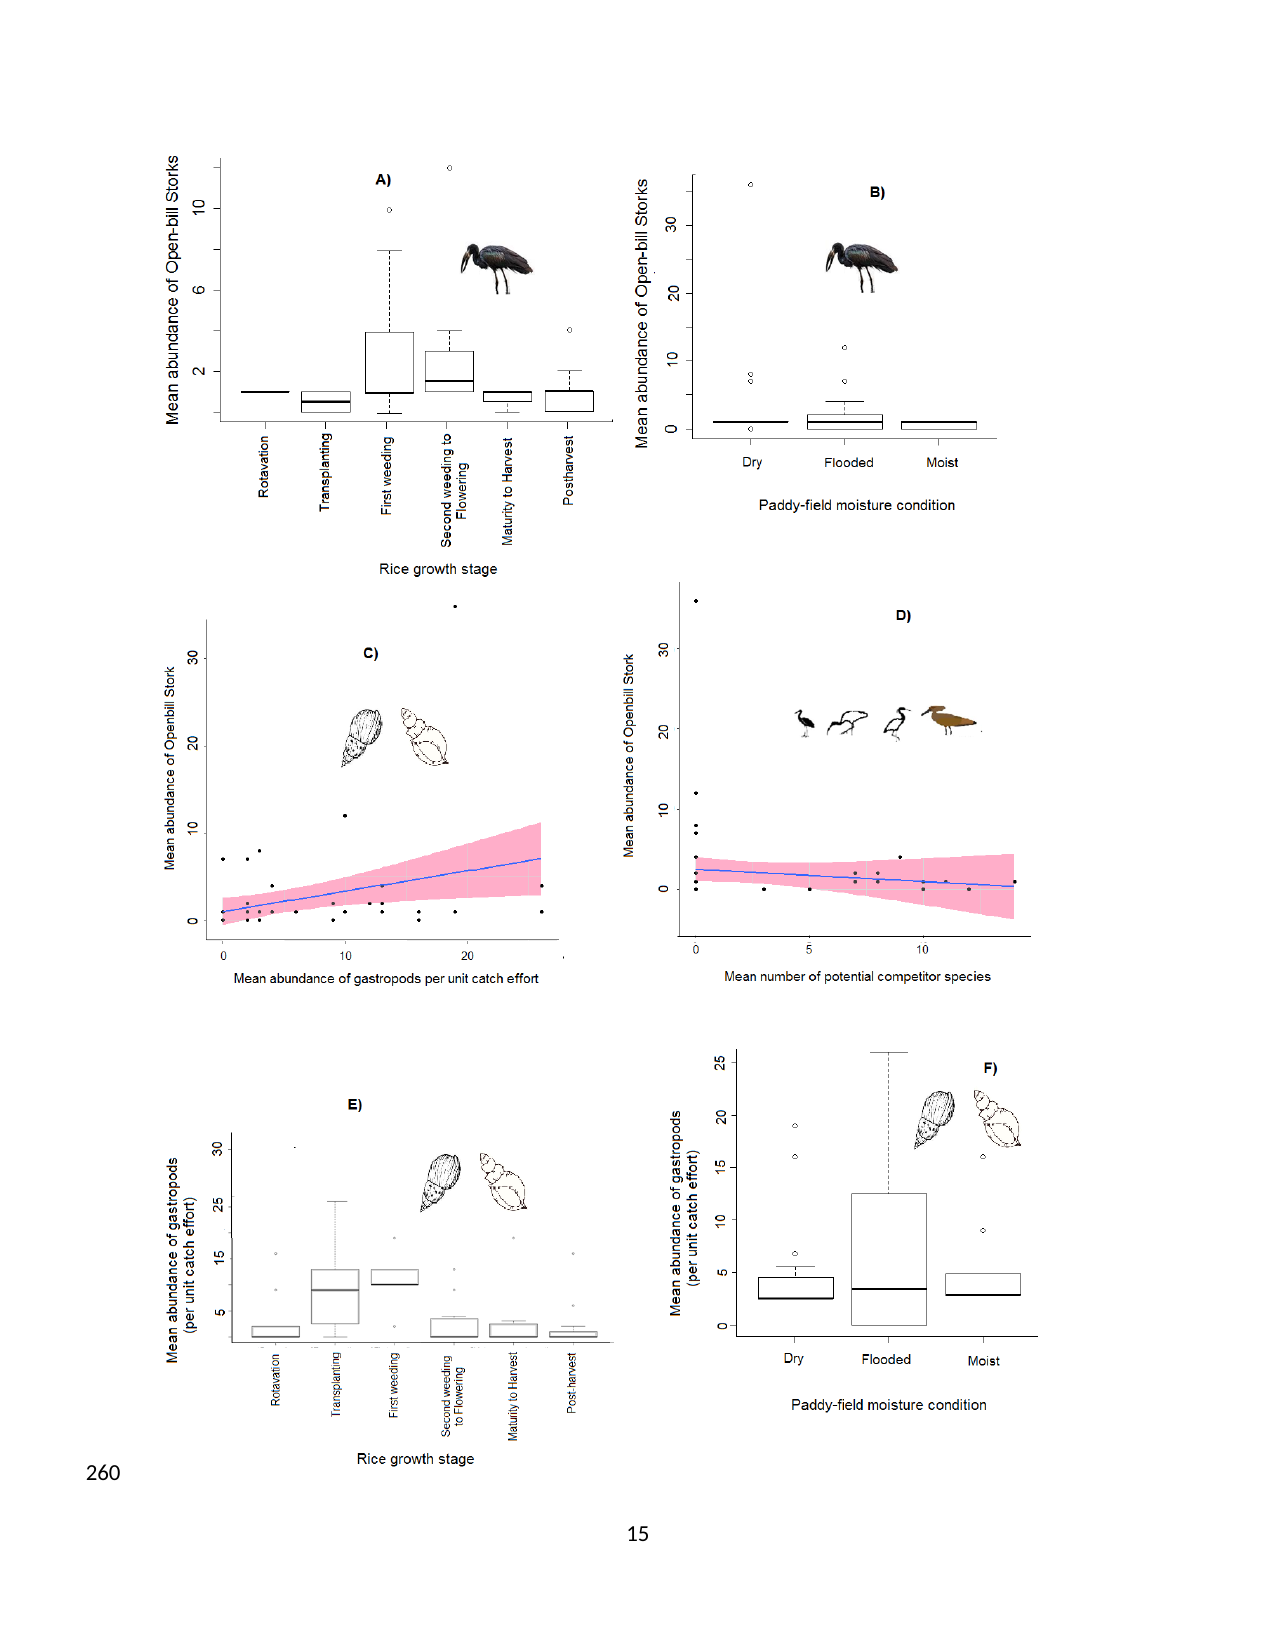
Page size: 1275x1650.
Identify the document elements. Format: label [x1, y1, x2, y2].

picture [150, 150, 1089, 1481]
